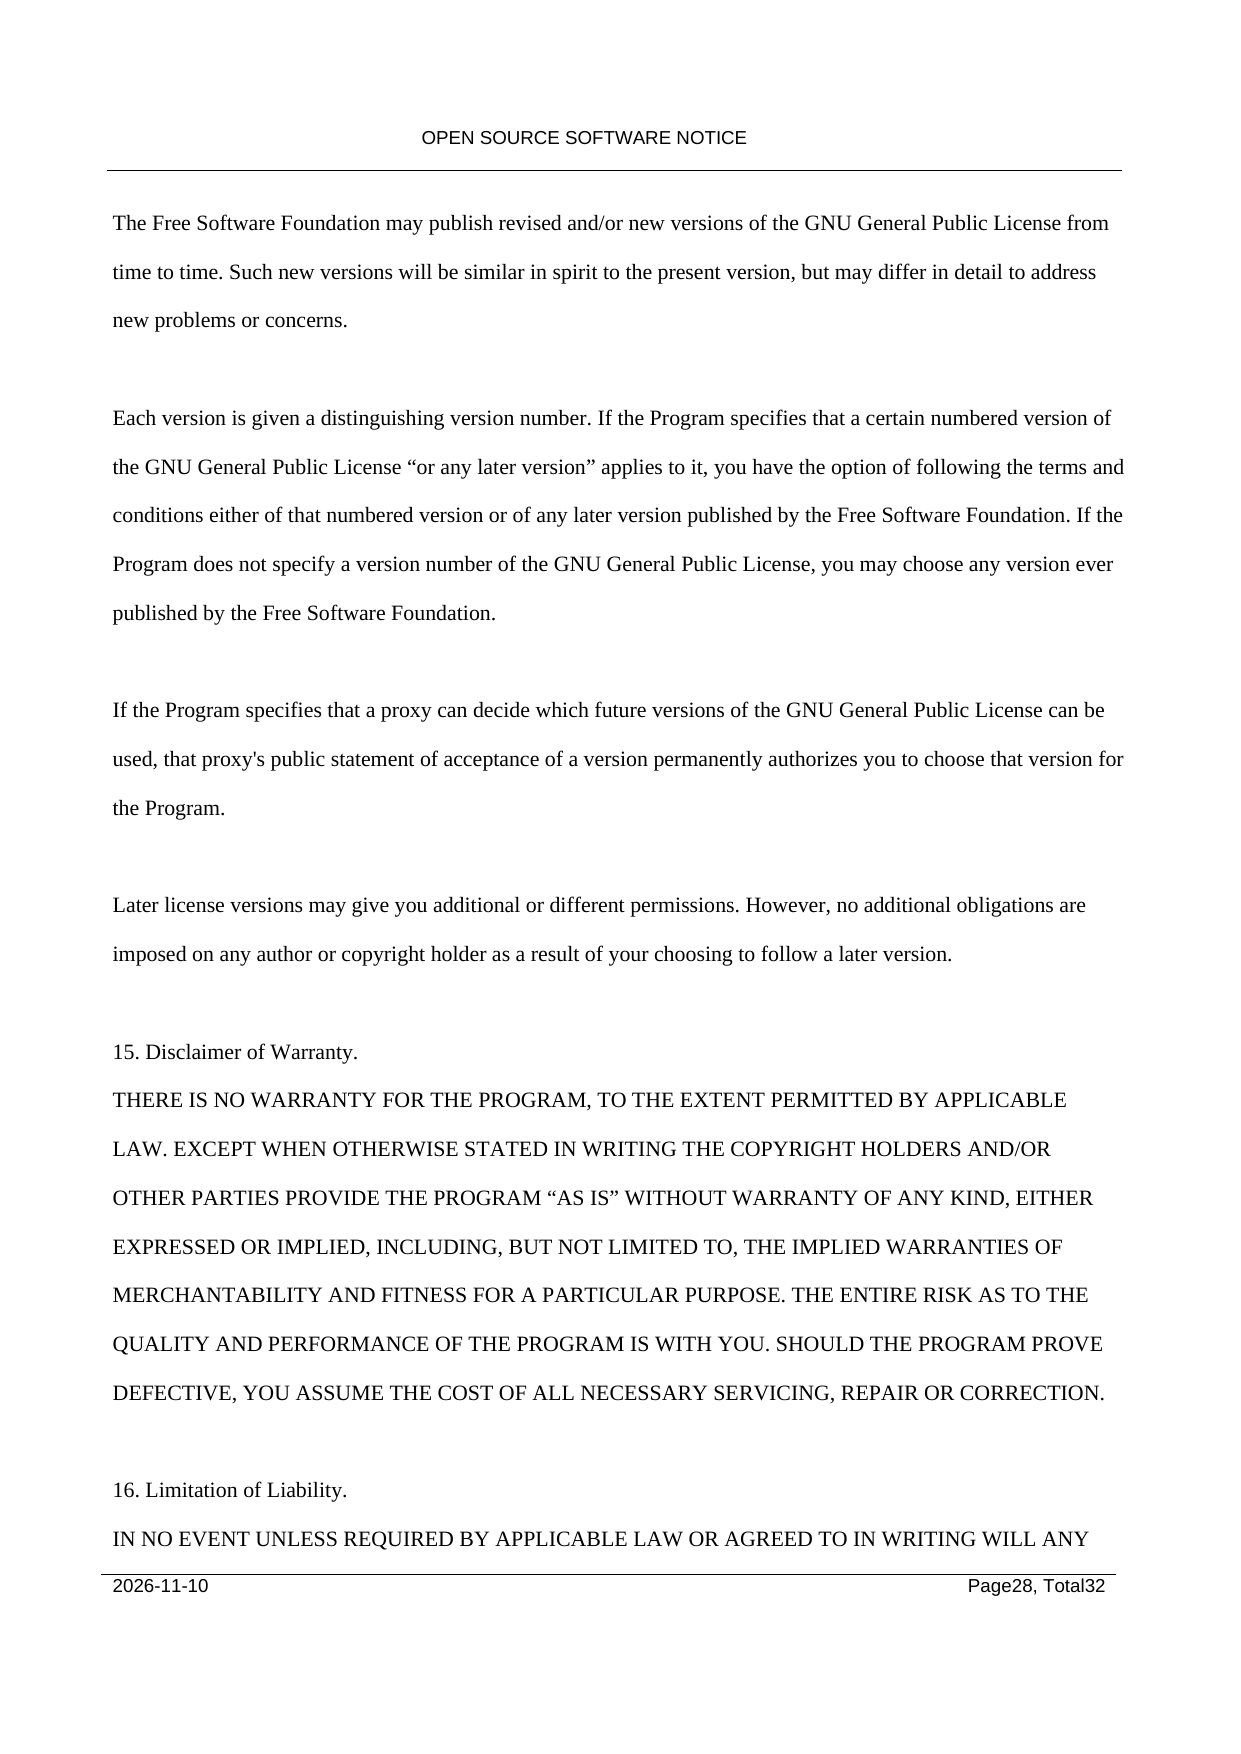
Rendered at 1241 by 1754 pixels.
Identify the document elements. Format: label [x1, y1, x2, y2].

text [112, 206, 1128, 1555]
